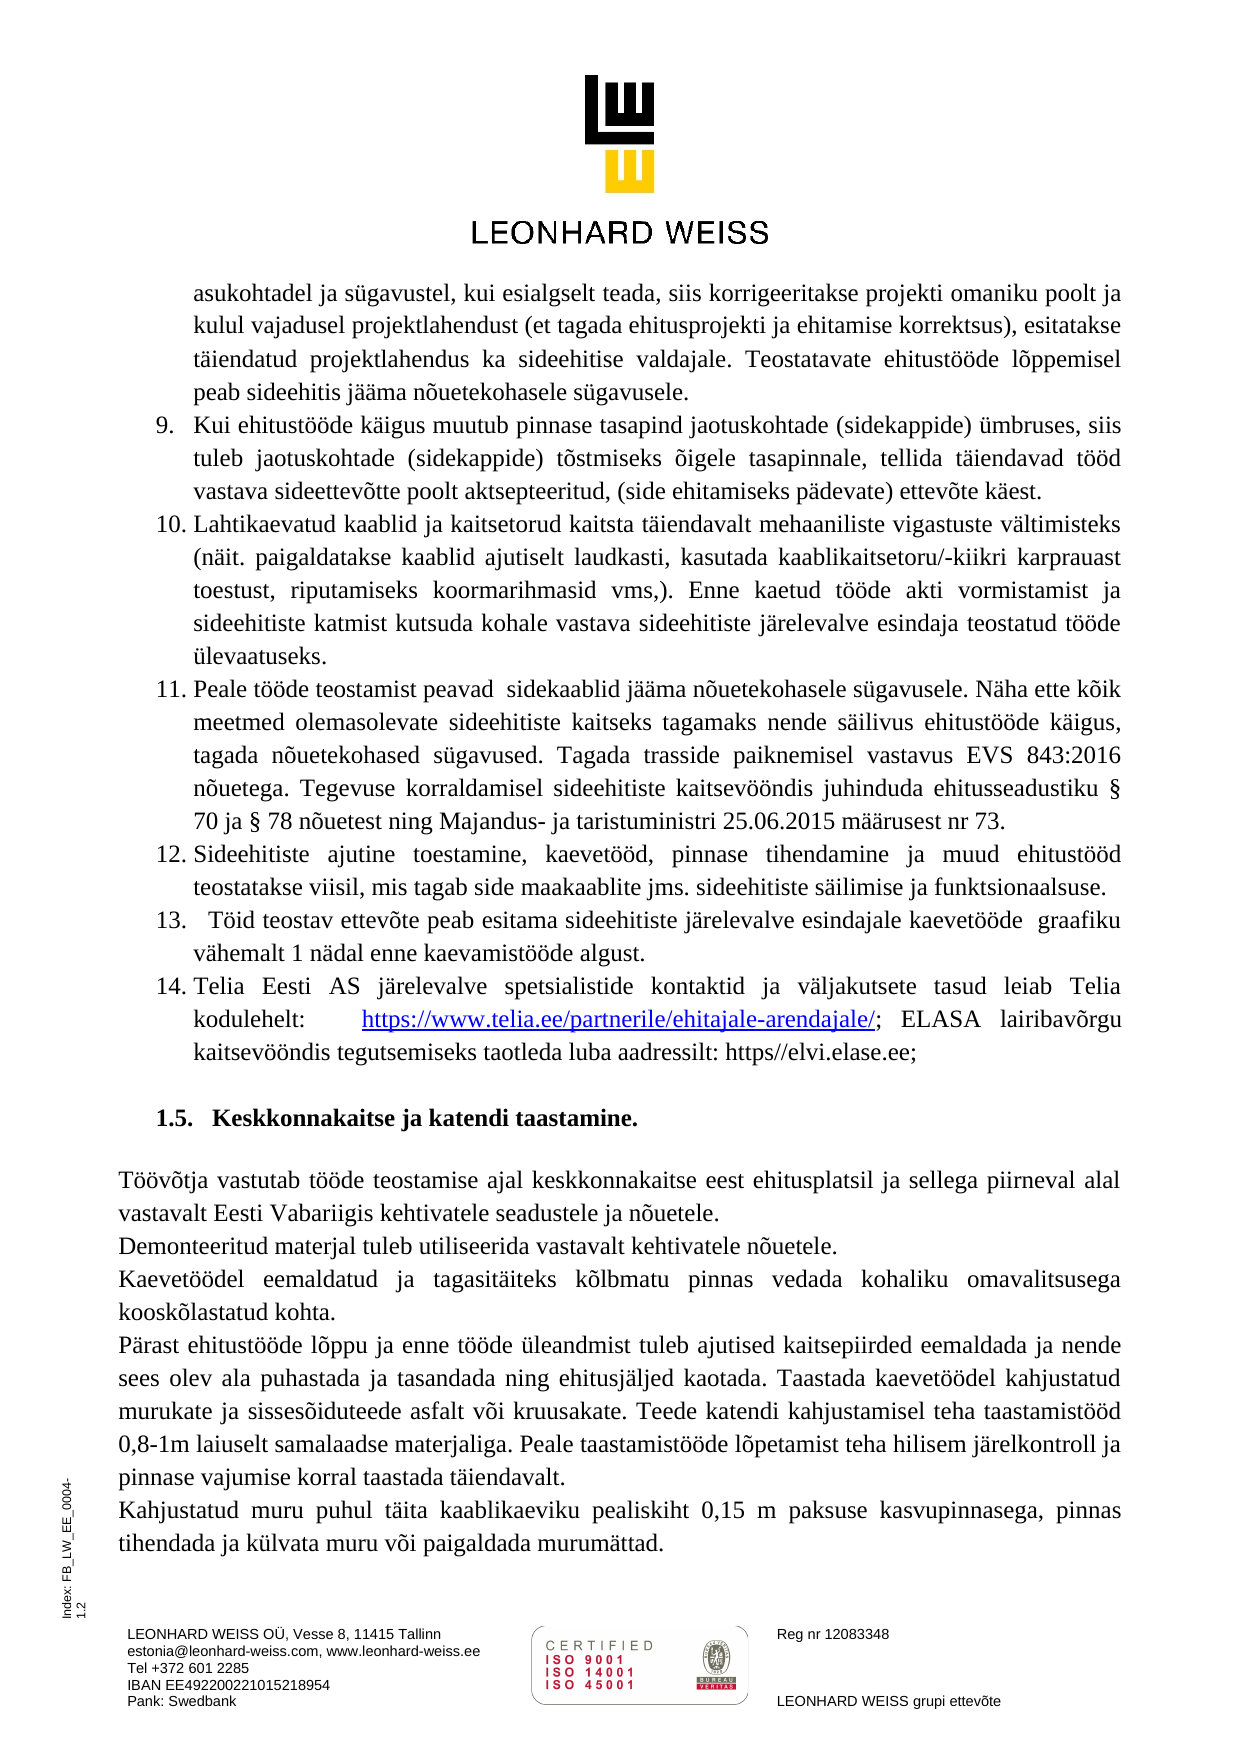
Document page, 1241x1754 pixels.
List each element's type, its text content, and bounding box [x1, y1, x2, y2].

text Kaevetöödel eemaldatud ja tagasitäiteks kõlbmatu pinnas vedada kohaliku omavalitsusega kooskõlastatud kohta. [118, 1264, 1122, 1326]
text Kahjustatud muru puhul täita kaablikaeviku pealiskiht 0,15 m paksuse kasvupinnasega, pinnas tihendada ja külvata muru või paigaldada murumättad. [118, 1495, 1122, 1557]
list Peale tööde teostamist peavad sidekaablid jääma nõuetekohasele sügavusele. Näha ette kõik meetmed olemasolevate sideehitiste kaitseks tagamaks nende säilivus ehitustööde käigus, tagada nõuetekohased sügavused. Tagada trasside paiknemisel vastavus EVS 843:2016 nõuetega. Tegevuse korraldamisel sideehitiste kaitsevööndis juhinduda ehitusseadustiku § 70 ja § 78 nõuetest ning Majandus- ja taristuministri 25.06.2015 määrusest nr 73. [156, 674, 1122, 835]
picture [472, 75, 768, 244]
text Demonteeritud materjal tuleb utiliseerida vastavalt kehtivatele nõuetele. [118, 1231, 1122, 1260]
list Sideehitiste ajutine toestamine, kaevetööd, pinnase tihendamine ja muud ehitustööd teostatakse viisil, mis tagab side maakaablite jms. sideehitiste säilimise ja funktsionaalsuse. [156, 839, 1122, 901]
list Telia Eesti AS järelevalve spetsialistide kontaktid ja väljakutsete tasud leiab Telia kodulehelt: https://www.telia.ee/partnerile/ehitajale-arendajale/; ELASA lairibavõrgu kaitsevööndis tegutsemiseks taotleda luba aadressilt: https//elvi.elase.ee; [156, 971, 1122, 1066]
list Töid teostav ettevõte peab esitama sideehitiste järelevalve esindajale kaevetööde graafiku vähemalt 1 nädal enne kaevamistööde algust. [156, 905, 1122, 967]
list Lahtikaevatud kaablid ja kaitsetorud kaitsta täiendavalt mehaaniliste vigastuste vältimisteks (näit. paigaldatakse kaablid ajutiselt laudkasti, kasutada kaablikaitsetoru/-kiikri karprauast toestust, riputamiseks koormarihmasid vms,). Enne kaetud tööde akti vormistamist ja sideehitiste katmist kutsuda kohale vastava sideehitiste järelevalve esindaja teostatud tööde ülevaatuseks. [156, 509, 1122, 669]
text Pärast ehitustööde lõppu ja enne tööde üleandmist tuleb ajutised kaitsepiirded eemaldada ja nende sees olev ala puhastada ja tasandada ning ehitusjäljed kaotada. Taastada kaevetöödel kahjustatud murukate ja sissesõiduteede asfalt või kruusakate. Teede katendi kahjustamisel teha taastamistööd 0,8-1m laiuselt samalaadse materjaliga. Peale taastamistööde lõpetamist teha hilisem järelkontroll ja pinnase vajumise korral taastada täiendavalt. [118, 1330, 1122, 1491]
list Keskkonnakaitse ja katendi taastamine. [156, 1103, 1122, 1132]
list Kui ehitustööde käigus muutub pinnase tasapind jaotuskohtade (sidekappide) ümbruses, siis tuleb jaotuskohtade (sidekappide) tõstmiseks õigele tasapinnale, tellida täiendavad tööd vastava sideettevõtte poolt aktsepteeritud, (side ehitamiseks pädevate) ettevõte käest. [156, 410, 1122, 504]
picture [531, 1626, 749, 1705]
text Töövõtja vastutab tööde teostamise ajal keskkonnakaitse eest ehitusplatsil ja sellega piirneval alal vastavalt Eesti Vabariigis kehtivatele seadustele ja nõuetele. [118, 1165, 1122, 1227]
